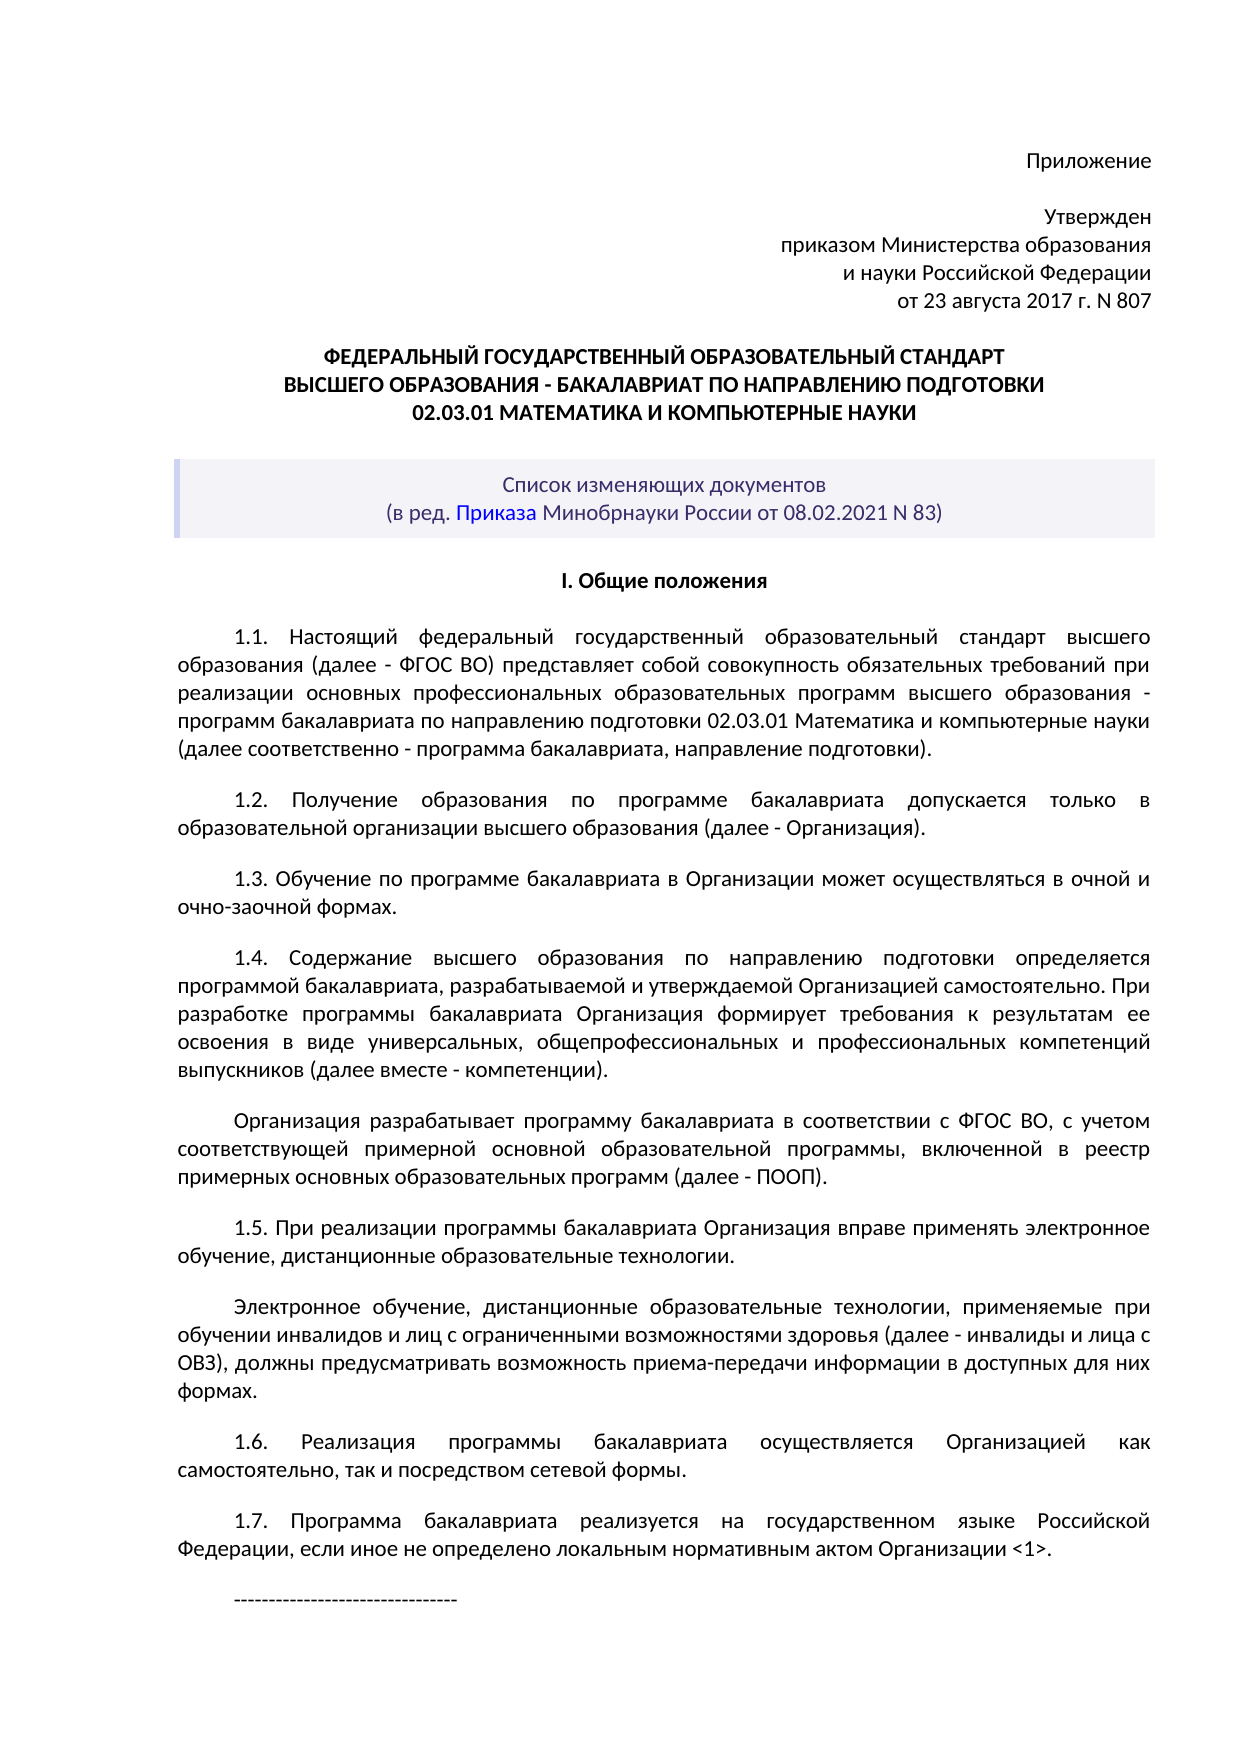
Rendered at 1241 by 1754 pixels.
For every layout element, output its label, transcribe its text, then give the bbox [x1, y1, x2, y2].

text Приложение [177, 146, 1152, 174]
text 1.2. Получение образования по программе бакалавриата допускается только в образовательной организации высшего образования (далее - Организация). [177, 785, 1152, 841]
text 1.6. Реализация программы бакалавриата осуществляется Организацией как самостоятельно, так и посредством сетевой формы. [177, 1427, 1152, 1483]
text Утвержден [177, 202, 1152, 230]
table_header Список изменяющих документов (в ред. Приказа Минобрнауки России от 08.02.2021 N 83) [180, 459, 1149, 538]
title I. Общие положения [177, 566, 1152, 594]
text 1.7. Программа бакалавриата реализуется на государственном языке Российской Федерации, если иное не определено локальным нормативным актом Организации <1>. [177, 1506, 1152, 1562]
text Электронное обучение, дистанционные образовательные технологии, применяемые при обучении инвалидов и лиц с ограниченными возможностями здоровья (далее - инвалиды и лица с ОВЗ), должны предусматривать возможность приема-передачи информации в доступных для них формах. [177, 1292, 1152, 1404]
text приказом Министерства образования [177, 230, 1152, 258]
text от 23 августа 2017 г. N 807 [177, 286, 1152, 314]
text 1.1. Настоящий федеральный государственный образовательный стандарт высшего образования (далее - ФГОС ВО) представляет собой совокупность обязательных требований при реализации основных профессиональных образовательных программ высшего образования - программ бакалавриата по направлению подготовки 02.03.01 Математика и компьютерные науки (далее соответственно - программа бакалавриата, направление подготовки). [177, 622, 1152, 762]
title ФЕДЕРАЛЬНЫЙ ГОСУДАРСТВЕННЫЙ ОБРАЗОВАТЕЛЬНЫЙ СТАНДАРТ [177, 342, 1152, 370]
text 1.4. Содержание высшего образования по направлению подготовки определяется программой бакалавриата, разрабатываемой и утверждаемой Организацией самостоятельно. При разработке программы бакалавриата Организация формирует требования к результатам ее освоения в виде универсальных, общепрофессиональных и профессиональных компетенций выпускников (далее вместе - компетенции). [177, 943, 1152, 1083]
text 1.5. При реализации программы бакалавриата Организация вправе применять электронное обучение, дистанционные образовательные технологии. [177, 1213, 1152, 1269]
title ВЫСШЕГО ОБРАЗОВАНИЯ - БАКАЛАВРИАТ ПО НАПРАВЛЕНИЮ ПОДГОТОВКИ [177, 370, 1152, 398]
text Организация разрабатывает программу бакалавриата в соответствии с ФГОС ВО, с учетом соответствующей примерной основной образовательной программы, включенной в реестр примерных основных образовательных программ (далее - ПООП). [177, 1106, 1152, 1190]
text -------------------------------- [177, 1585, 1152, 1613]
text и науки Российской Федерации [177, 258, 1152, 286]
text 1.3. Обучение по программе бакалавриата в Организации может осуществляться в очной и очно-заочной формах. [177, 864, 1152, 920]
title 02.03.01 МАТЕМАТИКА И КОМПЬЮТЕРНЫЕ НАУКИ [177, 398, 1152, 426]
